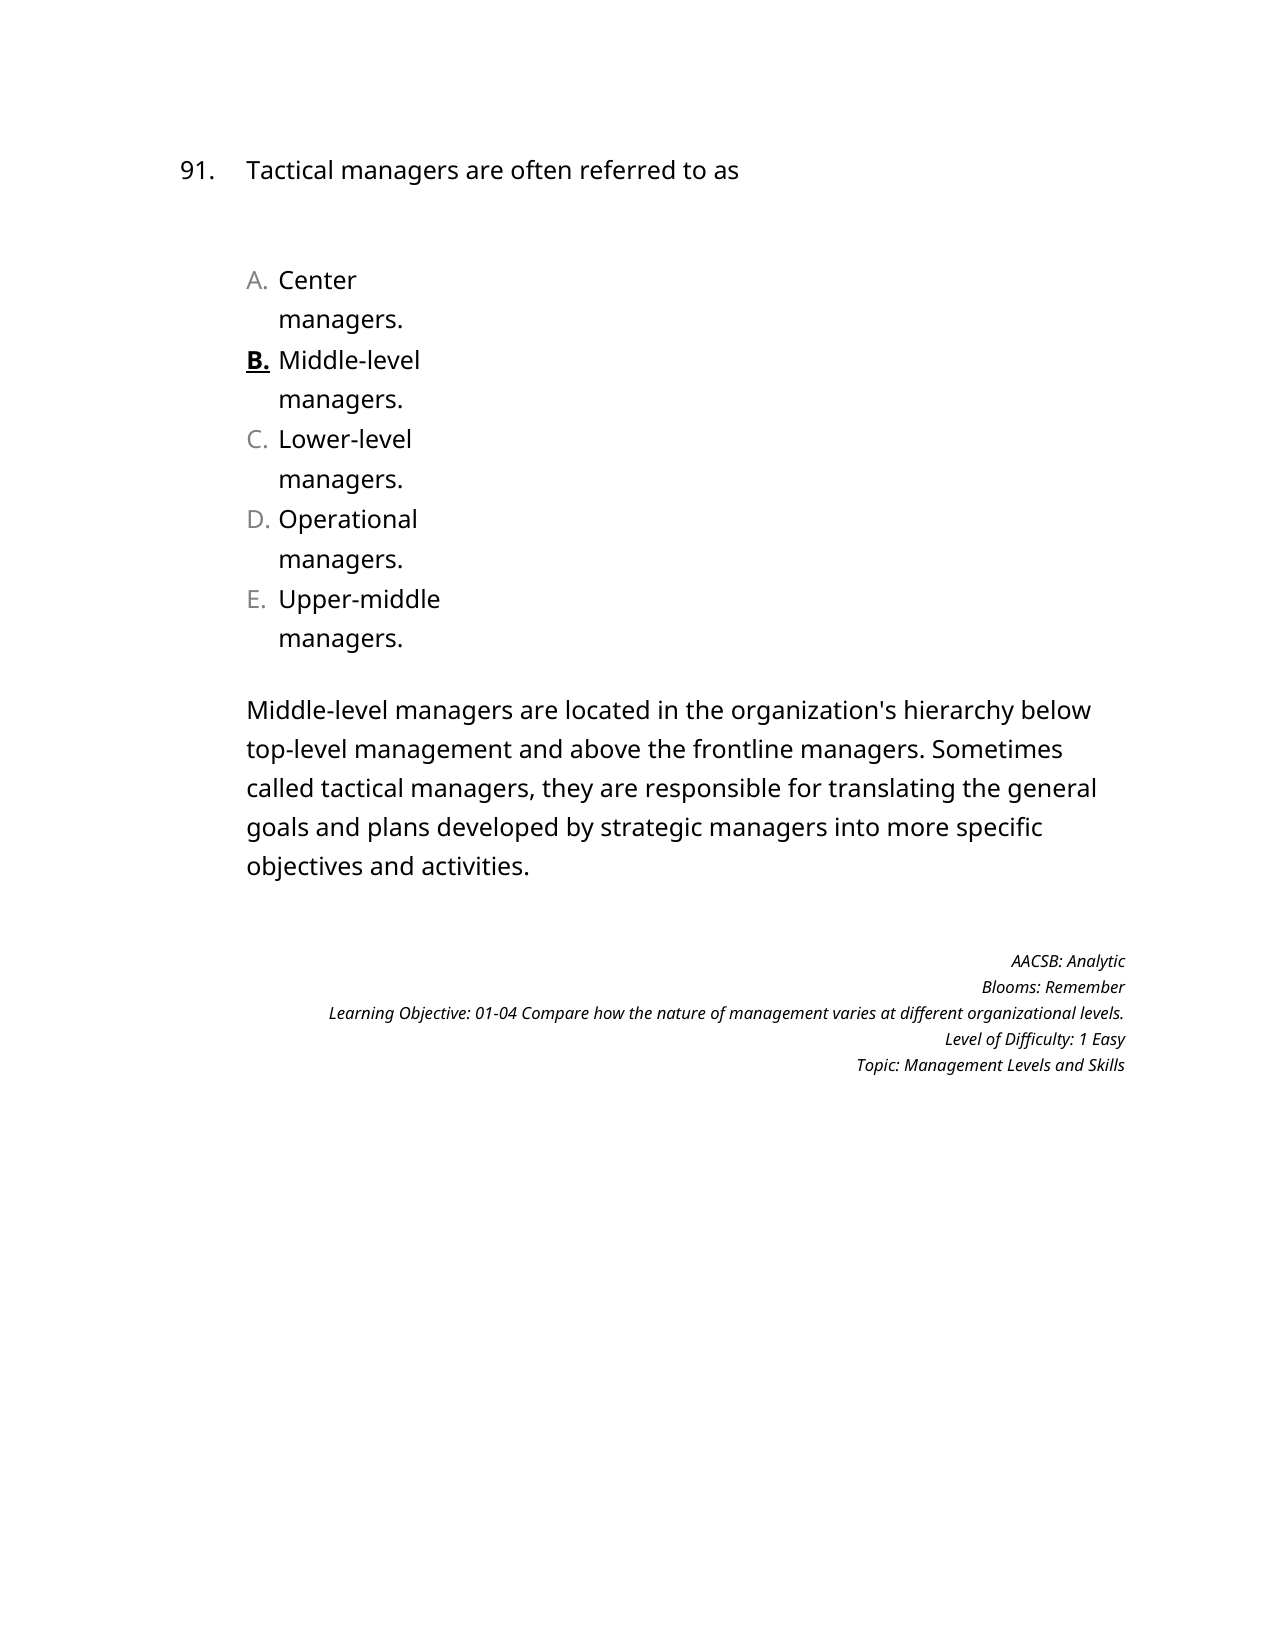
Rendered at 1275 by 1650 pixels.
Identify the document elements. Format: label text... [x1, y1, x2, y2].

table_header Tactical managers are often referred to as Middle-level managers are located in the organization's hierarchy below top-level management and above the frontline managers. Sometimes called tactical managers, they are responsible for translating the general goals and plans developed by strategic managers into more specific objectives and activities. [246, 153, 1125, 920]
table_header 91. [180, 153, 246, 920]
table_header AACSB: Analytic Blooms: Remember Learning Objective: 01-04 Compare how the nature of management varies at different organizational levels. Level of Difficulty: 1 Easy Topic: Management Levels and Skills [180, 949, 1125, 1112]
